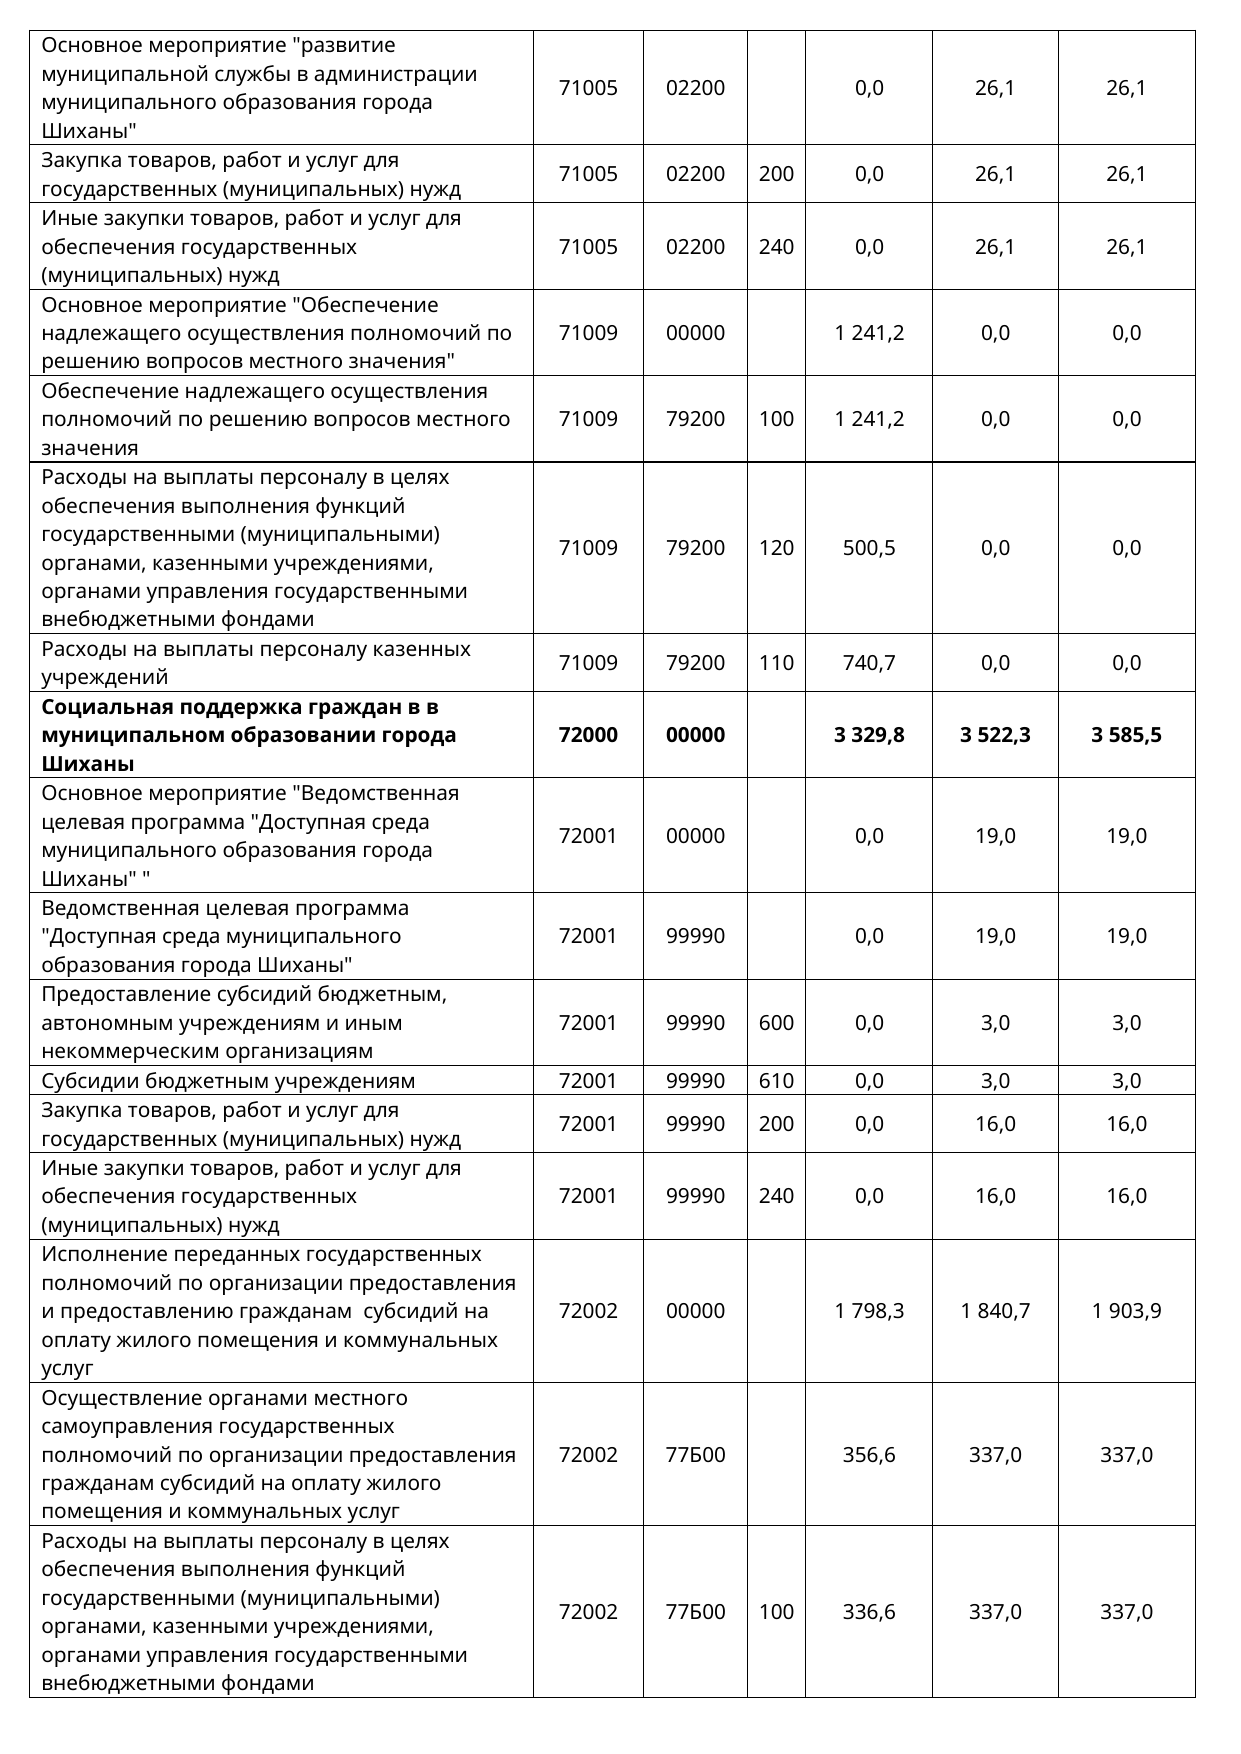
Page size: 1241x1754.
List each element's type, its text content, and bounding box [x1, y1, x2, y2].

table_cell 19,0 [933, 778, 1058, 892]
table_cell Основное мероприятие "Ведомственная целевая программа "Доступная среда муниципального образования города Шиханы" " [30, 778, 533, 892]
table_cell Основное мероприятие "Обеспечение надлежащего осуществления полномочий по решению вопросов местного значения" [30, 290, 533, 375]
table_cell 00000 [644, 778, 747, 892]
table_cell 610 [748, 1066, 805, 1094]
table_cell 0,0 [806, 31, 932, 144]
table_cell 0,0 [806, 145, 932, 202]
table_cell 0,0 [806, 1153, 932, 1238]
table_cell 16,0 [933, 1095, 1058, 1152]
table_cell 02200 [644, 31, 747, 144]
table_cell 3,0 [933, 1066, 1058, 1094]
table_cell 3 522,3 [933, 692, 1058, 777]
table_cell 16,0 [933, 1153, 1058, 1238]
table_cell 337,0 [1059, 1383, 1195, 1525]
table_cell 77Б00 [644, 1526, 747, 1697]
table_cell 3,0 [933, 980, 1058, 1065]
table_cell 72001 [534, 1153, 643, 1238]
table_cell 0,0 [806, 893, 932, 978]
table_cell 1 798,3 [806, 1240, 932, 1382]
table_cell 0,0 [1059, 463, 1195, 633]
table_cell 02200 [644, 203, 747, 289]
table_cell 79200 [644, 376, 747, 461]
table_cell Исполнение переданных государственных полномочий по организации предоставления и предоставлению гражданам субсидий на оплату жилого помещения и коммунальных услуг [30, 1240, 533, 1382]
table_cell Иные закупки товаров, работ и услуг для обеспечения государственных (муниципальных) нужд [30, 1153, 533, 1238]
table_cell 99990 [644, 1066, 747, 1094]
table_cell 00000 [644, 692, 747, 777]
table_cell 500,5 [806, 463, 932, 633]
table_cell 600 [748, 980, 805, 1065]
table_cell 0,0 [806, 203, 932, 289]
table_cell [748, 893, 805, 978]
table_cell 337,0 [1059, 1526, 1195, 1697]
table_cell 16,0 [1059, 1153, 1195, 1238]
table_cell Ведомственная целевая программа "Доступная среда муниципального образования города Шиханы" [30, 893, 533, 978]
table_cell 0,0 [806, 1066, 932, 1094]
table_cell 740,7 [806, 634, 932, 691]
table_cell [748, 1383, 805, 1525]
table_cell Закупка товаров, работ и услуг для государственных (муниципальных) нужд [30, 1095, 533, 1152]
table_cell 77Б00 [644, 1383, 747, 1525]
table_cell 72002 [534, 1240, 643, 1382]
table_cell 72001 [534, 778, 643, 892]
table_cell 71009 [534, 634, 643, 691]
table_cell 1 241,2 [806, 290, 932, 375]
table_cell Субсидии бюджетным учреждениям [30, 1066, 533, 1094]
table_cell 120 [748, 463, 805, 633]
table_cell 71005 [534, 145, 643, 202]
table_cell Обеспечение надлежащего осуществления полномочий по решению вопросов местного значения [30, 376, 533, 461]
table_cell 99990 [644, 1095, 747, 1152]
table_cell [748, 692, 805, 777]
table_cell 72002 [534, 1383, 643, 1525]
table_cell Осуществление органами местного самоуправления государственных полномочий по организации предоставления гражданам субсидий на оплату жилого помещения и коммунальных услуг [30, 1383, 533, 1525]
table_cell 0,0 [806, 1095, 932, 1152]
table_cell 71005 [534, 31, 643, 144]
table_cell 356,6 [806, 1383, 932, 1525]
table_cell 0,0 [933, 376, 1058, 461]
table_cell 3,0 [1059, 1066, 1195, 1094]
table_cell [748, 290, 805, 375]
table_cell 200 [748, 145, 805, 202]
table_cell 0,0 [1059, 376, 1195, 461]
table_cell Иные закупки товаров, работ и услуг для обеспечения государственных (муниципальных) нужд [30, 203, 533, 289]
table_cell 26,1 [933, 145, 1058, 202]
table_cell 200 [748, 1095, 805, 1152]
table_cell Расходы на выплаты персоналу в целях обеспечения выполнения функций государственными (муниципальными) органами, казенными учреждениями, органами управления государственными внебюджетными фондами [30, 1526, 533, 1697]
table_cell 337,0 [933, 1526, 1058, 1697]
table_cell Основное мероприятие "развитие муниципальной службы в администрации муниципального образования города Шиханы" [30, 31, 533, 144]
table_cell [748, 1240, 805, 1382]
table_cell 0,0 [933, 463, 1058, 633]
table_cell 71009 [534, 376, 643, 461]
table_cell 336,6 [806, 1526, 932, 1697]
table_cell 26,1 [933, 203, 1058, 289]
table_cell 72001 [534, 893, 643, 978]
table_cell 0,0 [806, 980, 932, 1065]
table_cell 71005 [534, 203, 643, 289]
table_cell 337,0 [933, 1383, 1058, 1525]
table_cell 72001 [534, 980, 643, 1065]
table_cell 26,1 [1059, 31, 1195, 144]
table_cell 72002 [534, 1526, 643, 1697]
table_cell 71009 [534, 463, 643, 633]
table_cell Расходы на выплаты персоналу казенных учреждений [30, 634, 533, 691]
table_cell 1 241,2 [806, 376, 932, 461]
table_cell Социальная поддержка граждан в в муниципальном образовании города Шиханы [30, 692, 533, 777]
table_cell 72001 [534, 1066, 643, 1094]
table_cell 72001 [534, 1095, 643, 1152]
table_cell 100 [748, 1526, 805, 1697]
table_cell 3 329,8 [806, 692, 932, 777]
table_cell 26,1 [1059, 145, 1195, 202]
table_cell [748, 778, 805, 892]
table_cell 110 [748, 634, 805, 691]
table_cell 0,0 [933, 290, 1058, 375]
table_cell 72000 [534, 692, 643, 777]
table_cell 00000 [644, 290, 747, 375]
table_cell 99990 [644, 1153, 747, 1238]
table_cell Предоставление субсидий бюджетным, автономным учреждениям и иным некоммерческим организациям [30, 980, 533, 1065]
table_cell [748, 31, 805, 144]
table_cell 99990 [644, 893, 747, 978]
table_cell 79200 [644, 463, 747, 633]
table_cell 240 [748, 1153, 805, 1238]
table_cell Закупка товаров, работ и услуг для государственных (муниципальных) нужд [30, 145, 533, 202]
table_cell 100 [748, 376, 805, 461]
table_cell Расходы на выплаты персоналу в целях обеспечения выполнения функций государственными (муниципальными) органами, казенными учреждениями, органами управления государственными внебюджетными фондами [30, 463, 533, 633]
table_cell 240 [748, 203, 805, 289]
table_cell 3 585,5 [1059, 692, 1195, 777]
table_cell 16,0 [1059, 1095, 1195, 1152]
table_cell 0,0 [806, 778, 932, 892]
table_cell 0,0 [1059, 290, 1195, 375]
table_cell 1 840,7 [933, 1240, 1058, 1382]
table_cell 02200 [644, 145, 747, 202]
table_cell 26,1 [1059, 203, 1195, 289]
table_cell 19,0 [933, 893, 1058, 978]
table_cell 71009 [534, 290, 643, 375]
table_cell 0,0 [933, 634, 1058, 691]
table_cell 3,0 [1059, 980, 1195, 1065]
table_cell 1 903,9 [1059, 1240, 1195, 1382]
table_cell 00000 [644, 1240, 747, 1382]
table_cell 26,1 [933, 31, 1058, 144]
table_cell 79200 [644, 634, 747, 691]
table_cell 99990 [644, 980, 747, 1065]
table_cell 19,0 [1059, 778, 1195, 892]
table_cell 19,0 [1059, 893, 1195, 978]
table_cell 0,0 [1059, 634, 1195, 691]
